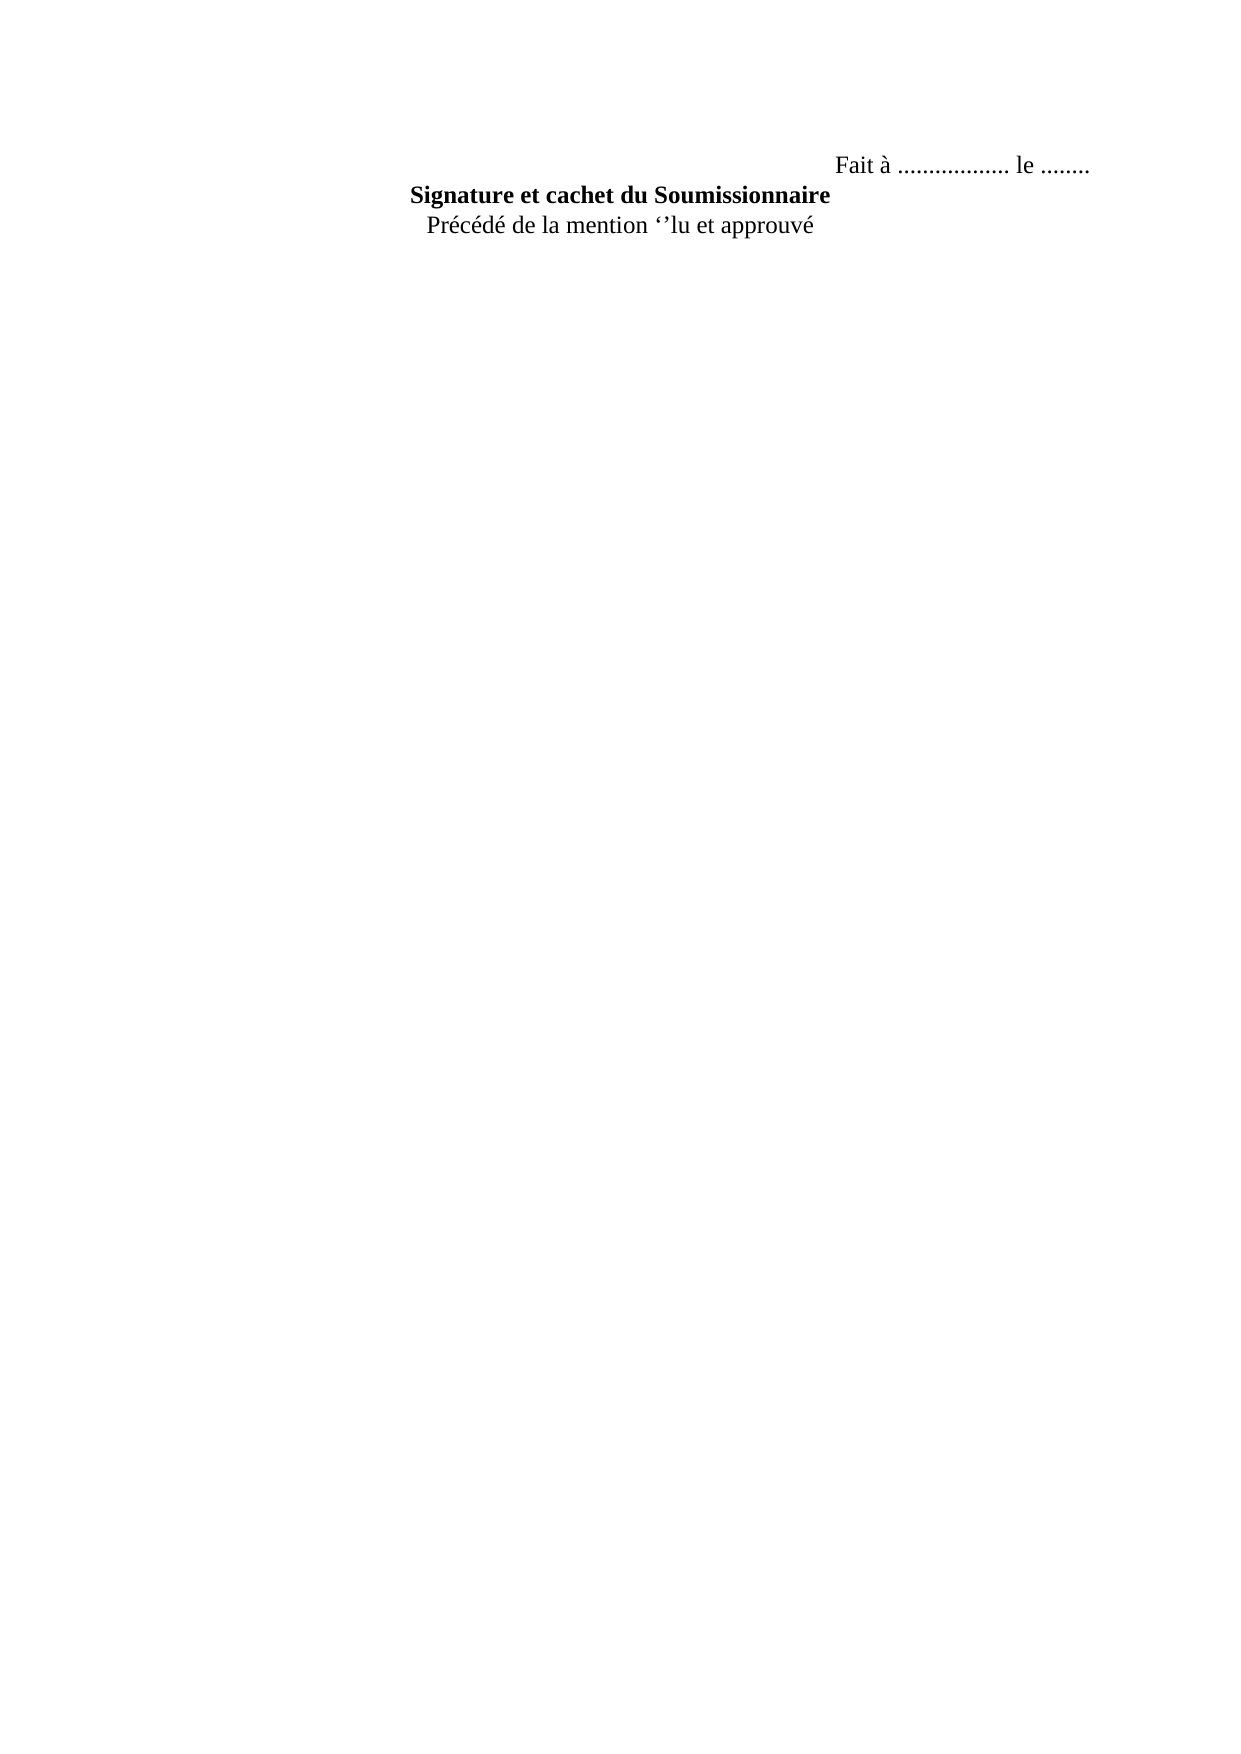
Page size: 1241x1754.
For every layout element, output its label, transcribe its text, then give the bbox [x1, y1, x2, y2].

text Signature et cachet du Soumissionnaire [150, 180, 1090, 209]
text Précédé de la mention ‘’lu et approuvé [150, 210, 1090, 239]
text Fait à .................. le ........ [165, 150, 1090, 179]
